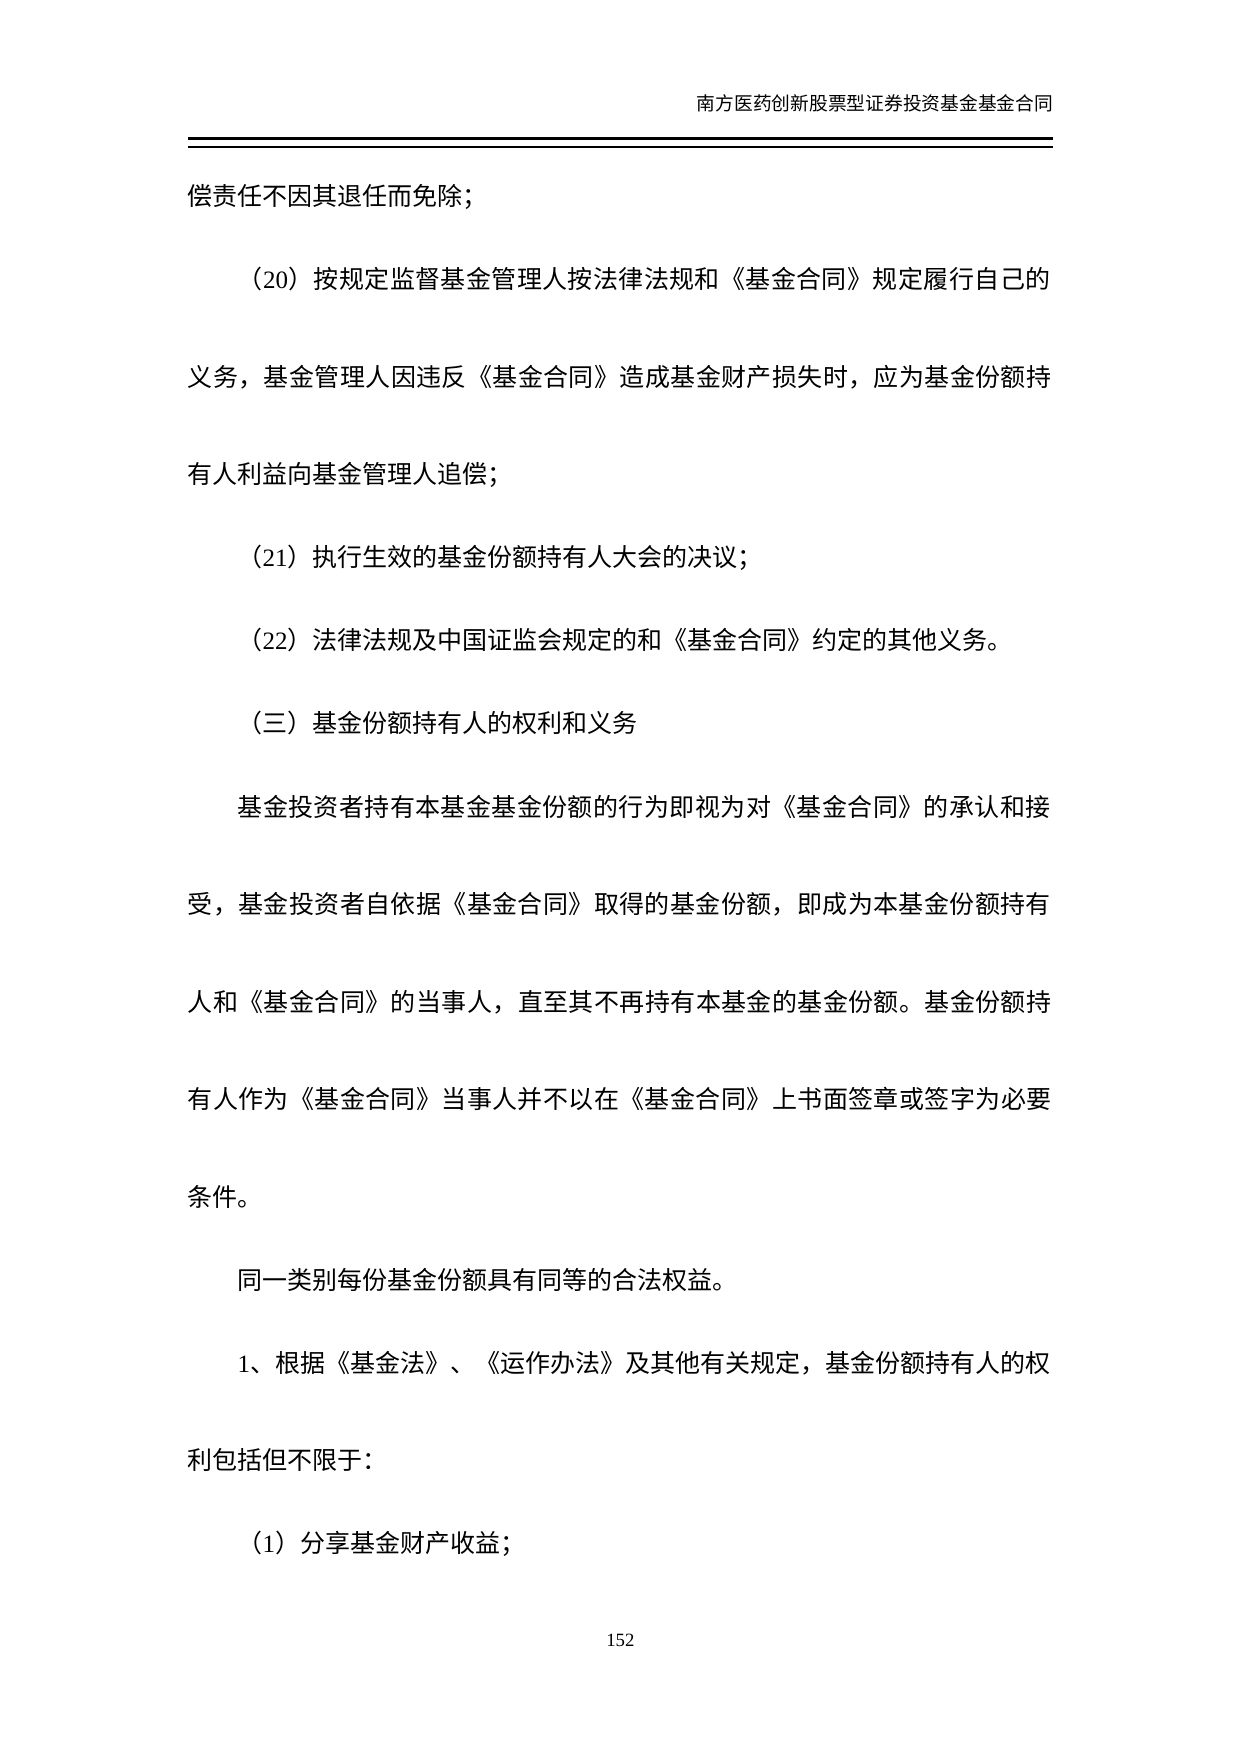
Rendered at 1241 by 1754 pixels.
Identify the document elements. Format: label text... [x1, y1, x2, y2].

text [187, 162, 1053, 227]
text （20）按规定监督基金管理人按法律法规和《基金合同》规定履行自己的义务，基金管理人因违反《基金合同》造成基金财产损失时，应为基金份额持有人利益向基金管理人追偿； [187, 245, 1053, 505]
text 同一类别每份基金份额具有同等的合法权益。 [187, 1246, 1053, 1311]
text （三）基金份额持有人的权利和义务 [187, 689, 1053, 754]
text （22）法律法规及中国证监会规定的和《基金合同》约定的其他义务。 [187, 606, 1053, 671]
text （21）执行生效的基金份额持有人大会的决议； [187, 523, 1053, 588]
text 基金投资者持有本基金基金份额的行为即视为对《基金合同》的承认和接受，基金投资者自依据《基金合同》取得的基金份额，即成为本基金份额持有人和《基金合同》的当事人，直至其不再持有本基金的基金份额。基金份额持有人作为《基金合同》当事人并不以在《基金合同》上书面签章或签字为必要条件。 [187, 773, 1053, 1228]
text 1、根据《基金法》、《运作办法》及其他有关规定，基金份额持有人的权利包括但不限于： [187, 1329, 1053, 1491]
text （1）分享基金财产收益； [187, 1509, 1053, 1574]
